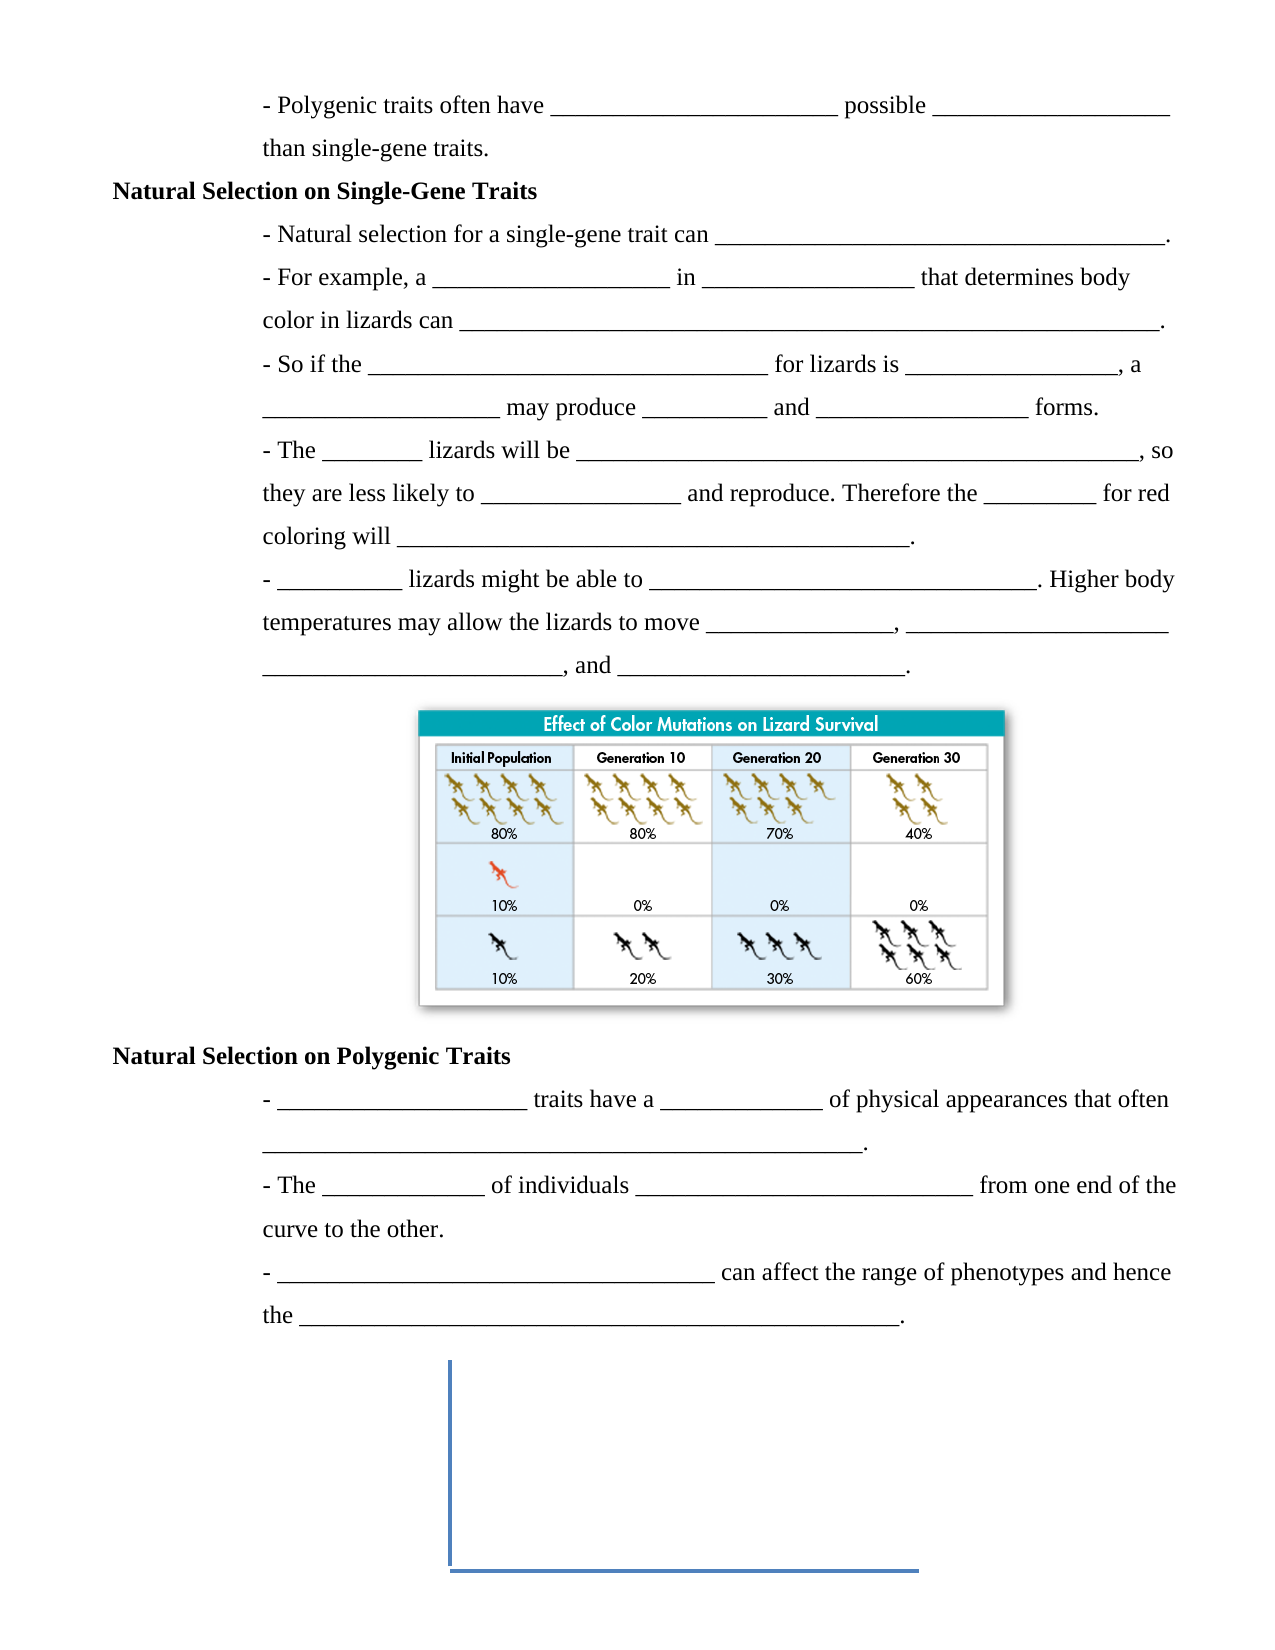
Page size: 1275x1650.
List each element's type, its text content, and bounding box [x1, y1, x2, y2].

text - The ________ lizards will be _____________________________________________, so they are less likely to ________________ and reproduce. Therefore the _________ for red coloring will _________________________________________. [262, 435, 1177, 550]
text - __________ lizards might be able to _______________________________. Higher body temperatures may allow the lizards to move _______________, _____________________ ________________________, and _______________________. [262, 564, 1177, 679]
text Natural Selection on Polygenic Traits [112, 1041, 1177, 1070]
text - ___________________________________ can affect the range of phenotypes and hence the ________________________________________________. [262, 1257, 1177, 1329]
text Natural Selection on Single-Gene Traits [112, 176, 1177, 205]
text - So if the ________________________________ for lizards is _________________, a ___________________ may produce __________ and _________________ forms. [262, 349, 1177, 421]
picture [262, 693, 1163, 1027]
text - Natural selection for a single-gene trait can ____________________________________. [187, 219, 1177, 248]
text - The _____________ of individuals ___________________________ from one end of the curve to the other. [262, 1171, 1177, 1242]
text - Polygenic traits often have _______________________ possible ___________________ than single-gene traits. [262, 90, 1177, 162]
text - ____________________ traits have a _____________ of physical appearances that often ________________________________________________. [262, 1084, 1177, 1156]
text - For example, a ___________________ in _________________ that determines body color in lizards can ________________________________________________________. [262, 262, 1177, 334]
